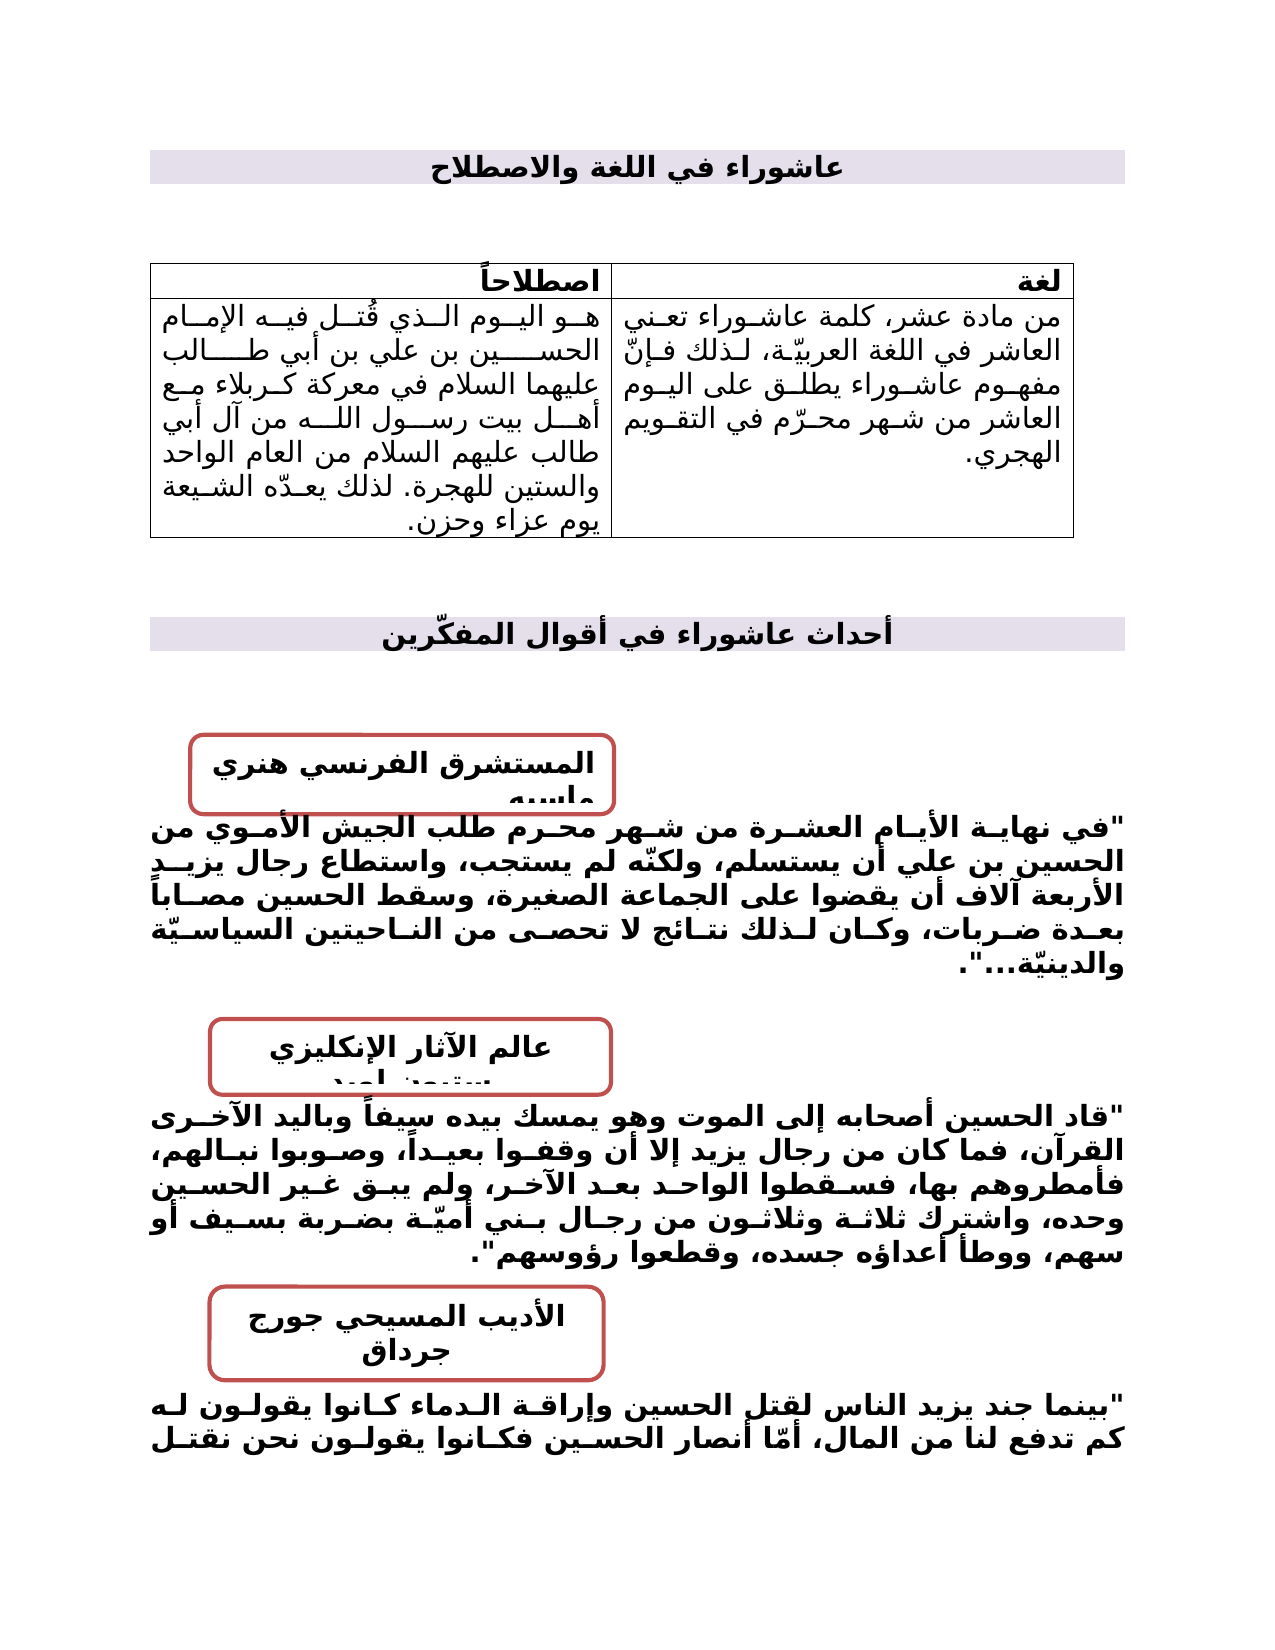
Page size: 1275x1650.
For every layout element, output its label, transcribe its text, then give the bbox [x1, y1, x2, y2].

table_cell من مادة عشر، كلمة عاشوراء تعني العاشر في اللغة العربيّة، لذلك فإنّ مفهوم عاشوراء يطلق على اليوم العاشر من شهر محرّم في التقويم الهجري. [612, 299, 1073, 537]
table_header اصطلاحاً [151, 264, 611, 298]
text عاشوراء في اللغة والاصطلاح [150, 150, 1125, 184]
text "في نهاية الأيام العشرة من شهر محرم طلب الجيش الأموي من الحسين بن علي أن يستسلم، ولكنّه لم يستجب، واستطاع رجال يزيد الأربعة آلاف أن يقضوا على الجماعة الصغيرة، وسقط الحسين مصاباً بعدة ضربات، وكان لذلك نتائج لا تحصى من الناحيتين السياسيّة والدينيّة...". [150, 810, 1125, 980]
table_cell هو اليوم الذي قُتل فيه الإمام الحسين بن علي بن أبي طالب عليهما السلام في معركة كربلاء مع أهل بيت رسول الله من آل أبي طالب عليهم السلام من العام الواحد والستين للهجرة. لذلك يعدّه الشيعة يوم عزاء وحزن. [151, 299, 611, 537]
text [150, 1388, 1125, 1456]
text "قاد الحسين أصحابه إلى الموت وهو يمسك بيده سيفاً وباليد الآخرى القرآن، فما كان من رجال يزيد إلا أن وقفوا بعيداً، وصوبوا نبالهم، فأمطروهم بها، فسقطوا الواحد بعد الآخر، ولم يبق غير الحسين وحده، واشترك ثلاثة وثلاثون من رجال بني أميّة بضربة بسيف أو سهم، ووطأ أعداؤه جسده، وقطعوا رؤوسهم". [150, 1099, 1125, 1269]
table_header لغة [612, 264, 1073, 298]
text أحداث عاشوراء في أقوال المفكّرين [150, 617, 1125, 651]
